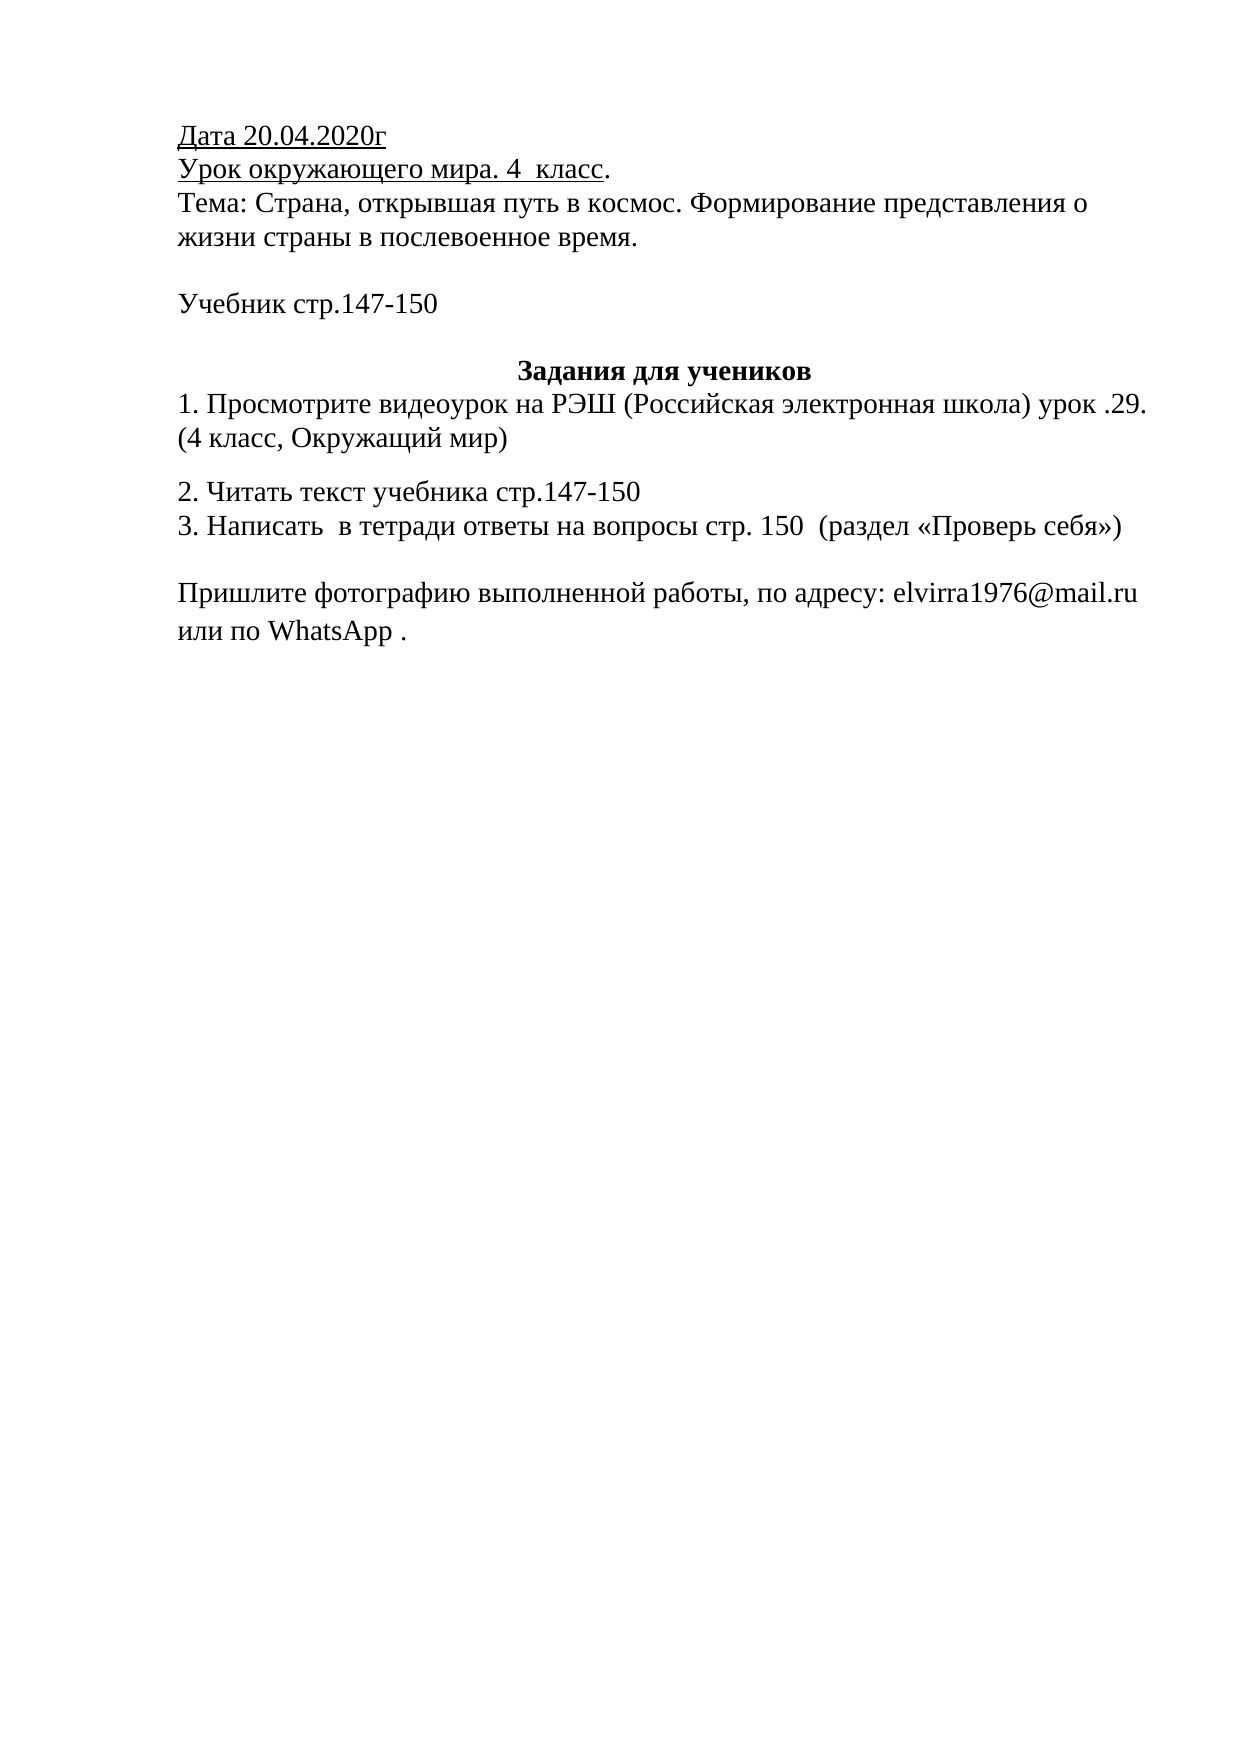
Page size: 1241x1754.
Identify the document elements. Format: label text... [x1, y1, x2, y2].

text Тема: Страна, открывшая путь в космос. Формирование представления о жизни страны в послевоенное время. [177, 185, 1152, 252]
text Урок окружающего мира. 4 класс. [177, 152, 1152, 185]
text Пришлите фотографию выполненной работы, по адресу: elvirra1976@mail.ru или по WhatsApp . [177, 575, 1152, 647]
text Учебник стр.147-150 [177, 286, 1152, 319]
text 1. Просмотрите видеоурок на РЭШ (Российская электронная школа) урок .29. (4 класс, Окружащий мир) [177, 386, 1152, 453]
text 3. Написать в тетради ответы на вопросы стр. 150 (раздел «Проверь себя») [177, 508, 1152, 541]
text Задания для учеников [177, 353, 1152, 386]
text 2. Читать текст учебника стр.147-150 [177, 474, 1152, 508]
text Дата 20.04.2020г [177, 118, 1152, 152]
